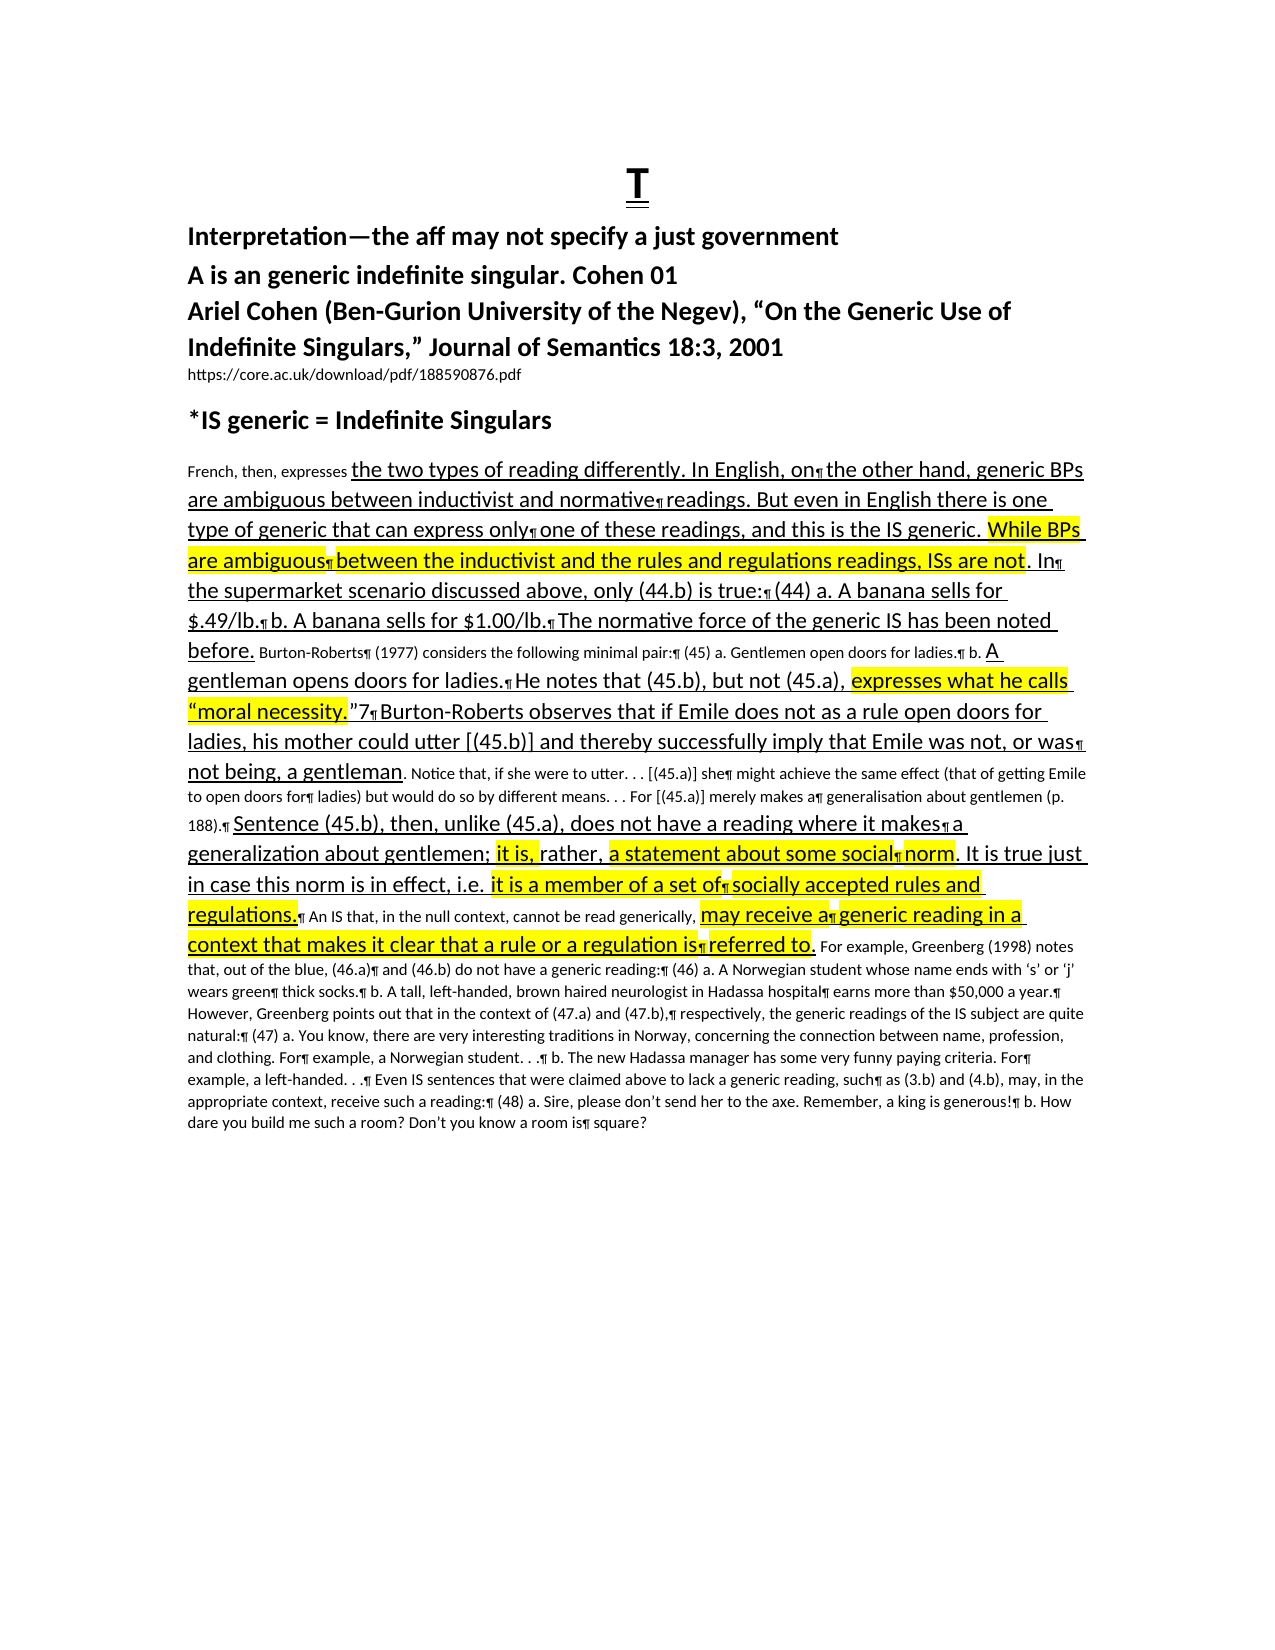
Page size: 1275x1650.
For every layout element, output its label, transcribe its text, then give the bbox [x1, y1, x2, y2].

text French, then, expresses the two types of reading differently. In English, on¶ the other hand, generic BPs are ambiguous between inductivist and normative¶ readings. But even in English there is one type of generic that can express only¶ one of these readings, and this is the IS generic. While BPs are ambiguous¶ between the inductivist and the rules and regulations readings, ISs are not. In¶ the supermarket scenario discussed above, only (44.b) is true:¶ (44) a. A banana sells for $.49/lb.¶ b. A banana sells for $1.00/lb.¶ The normative force of the generic IS has been noted before. Burton-Roberts¶ (1977) considers the following minimal pair:¶ (45) a. Gentlemen open doors for ladies.¶ b. A gentleman opens doors for ladies.¶ He notes that (45.b), but not (45.a), expresses what he calls “moral necessity.”7¶ Burton-Roberts observes that if Emile does not as a rule open doors for ladies, his mother could utter [(45.b)] and thereby successfully imply that Emile was not, or was¶ not being, a gentleman. Notice that, if she were to utter. . . [(45.a)] she¶ might achieve the same effect (that of getting Emile to open doors for¶ ladies) but would do so by different means. . . For [(45.a)] merely makes a¶ generalisation about gentlemen (p. 188).¶ Sentence (45.b), then, unlike (45.a), does not have a reading where it makes¶ a generalization about gentlemen; it is, rather, a statement about some social¶ norm. It is true just in case this norm is in effect, i.e. it is a member of a set of¶ socially accepted rules and regulations.¶ An IS that, in the null context, cannot be read generically, may receive a¶ generic reading in a context that makes it clear that a rule or a regulation is¶ referred to. For example, Greenberg (1998) notes that, out of the blue, (46.a)¶ and (46.b) do not have a generic reading:¶ (46) a. A Norwegian student whose name ends with ‘s’ or ‘j’ wears green¶ thick socks.¶ b. A tall, left-handed, brown haired neurologist in Hadassa hospital¶ earns more than $50,000 a year.¶ However, Greenberg points out that in the context of (47.a) and (47.b),¶ respectively, the generic readings of the IS subject are quite natural:¶ (47) a. You know, there are very interesting traditions in Norway, concerning the connection between name, profession, and clothing. For¶ example, a Norwegian student. . .¶ b. The new Hadassa manager has some very funny paying criteria. For¶ example, a left-handed. . .¶ Even IS sentences that were claimed above to lack a generic reading, such¶ as (3.b) and (4.b), may, in the appropriate context, receive such a reading:¶ (48) a. Sire, please don’t send her to the axe. Remember, a king is generous!¶ b. How dare you build me such a room? Don’t you know a room is¶ square? [187, 864, 1087, 1133]
text *IS generic = Indefinite Singulars [187, 403, 1087, 436]
text French, then, expresses the two types of reading differently. In English, on¶ the other hand, generic BPs are ambiguous between inductivist and normative¶ readings. But even in English there is one type of generic that can express only¶ one of these readings, and this is the IS generic. While BPs are ambiguous¶ between the inductivist and the rules and regulations readings, ISs are not. In¶ the supermarket scenario discussed above, only (44.b) is true:¶ (44) a. A banana sells for $.49/lb.¶ b. A banana sells for $1.00/lb.¶ The normative force of the generic IS has been noted before. Burton-Roberts¶ (1977) considers the following minimal pair:¶ (45) a. Gentlemen open doors for ladies.¶ b. A gentleman opens doors for ladies.¶ He notes that (45.b), but not (45.a), expresses what he calls “moral necessity.”7¶ Burton-Roberts observes that if Emile does not as a rule open doors for ladies, his mother could utter [(45.b)] and thereby successfully imply that Emile was not, or was¶ not being, a gentleman. Notice that, if she were to utter. . . [(45.a)] she¶ might achieve the same effect (that of getting Emile to open doors for¶ ladies) but would do so by different means. . . For [(45.a)] merely makes a¶ generalisation about gentlemen (p. 188).¶ Sentence (45.b), then, unlike (45.a), does not have a reading where it makes¶ a generalization about gentlemen; it is, rather, a statement about some social¶ norm. It is true just in case this norm is in effect, i.e. it is a member of a set of¶ socially accepted rules and regulations.¶ An IS that, in the null context, cannot be read generically, may receive a¶ generic reading in a context that makes it clear that a rule or a regulation is¶ referred to. For example, Greenberg (1998) notes that, out of the blue, (46.a)¶ and (46.b) do not have a generic reading:¶ (46) a. A Norwegian student whose name ends with ‘s’ or ‘j’ wears green¶ thick socks.¶ b. A tall, left-handed, brown haired neurologist in Hadassa hospital¶ earns more than $50,000 a year.¶ However, Greenberg points out that in the context of (47.a) and (47.b),¶ respectively, the generic readings of the IS subject are quite natural:¶ (47) a. You know, there are very interesting traditions in Norway, concerning the connection between name, profession, and clothing. For¶ example, a Norwegian student. . .¶ b. The new Hadassa manager has some very funny paying criteria. For¶ example, a left-handed. . .¶ Even IS sentences that were claimed above to lack a generic reading, such¶ as (3.b) and (4.b), may, in the appropriate context, receive such a reading:¶ (48) a. Sire, please don’t send her to the axe. Remember, a king is generous!¶ b. How dare you build me such a room? Don’t you know a room is¶ square? [187, 455, 1087, 863]
subtitle A is an generic indefinite singular. Cohen 01 [187, 258, 1087, 291]
subtitle Interpretation—the aff may not specify a just government [187, 219, 1087, 252]
subtitle T [187, 154, 1087, 210]
text Ariel Cohen (Ben-Gurion University of the Negev), “On the Generic Use of Indefinite Singulars,” Journal of Semantics 18:3, 2001 https://core.ac.uk/download/pdf/188590876.pdf [187, 294, 1087, 384]
